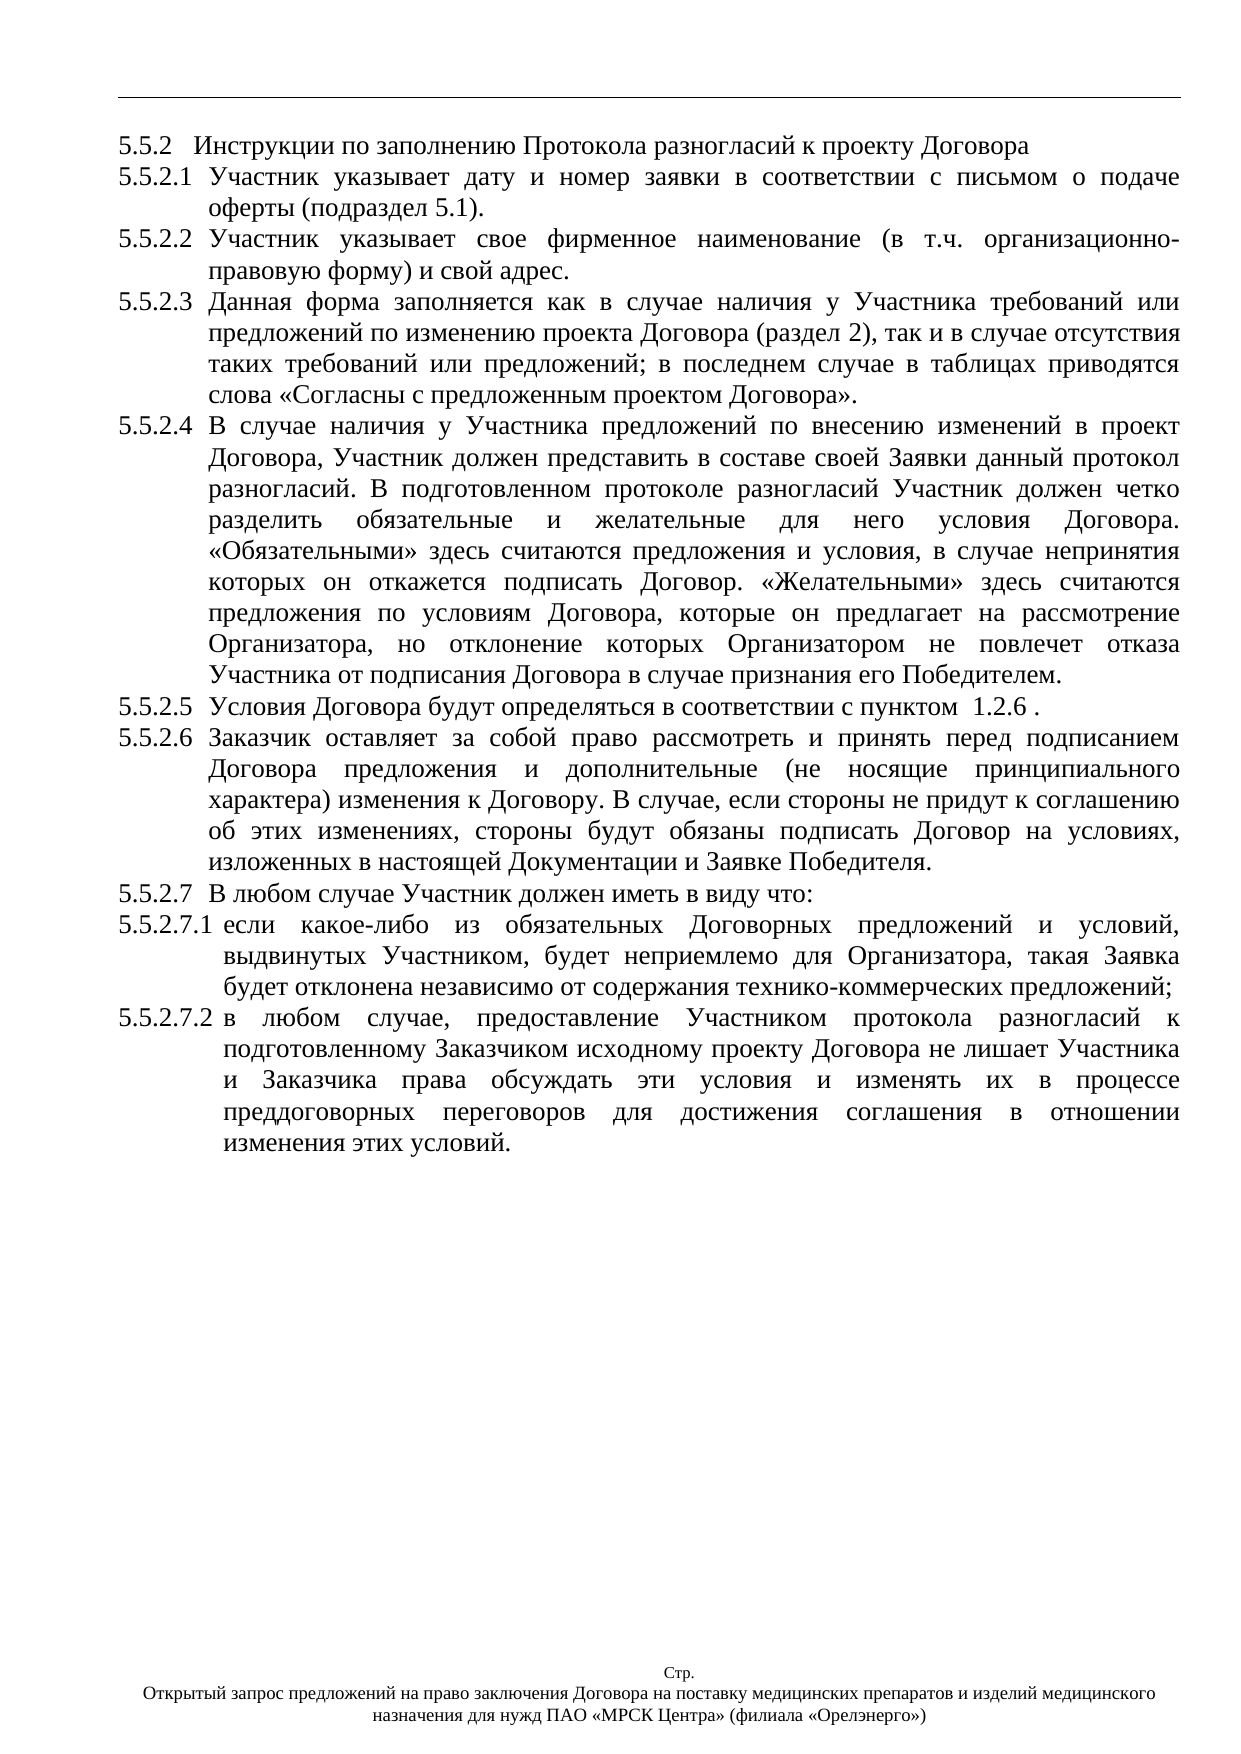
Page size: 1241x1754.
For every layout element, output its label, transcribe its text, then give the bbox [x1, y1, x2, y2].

list Участник указывает свое фирменное наименование (в т.ч. организационно-правовую форму) и свой адрес. [118, 223, 1181, 285]
list Условия Договора будут определяться в соответствии с пунктом 1.2.6 . [118, 690, 1181, 721]
list Участник указывает дату и номер заявки в соответствии с письмом о подаче оферты (подраздел 5.1). [118, 160, 1181, 223]
subtitle Инструкции по заполнению Протокола разногласий к проекту Договора [118, 129, 1181, 160]
list если какое-либо из обязательных Договорных предложений и условий, выдвинутых Участником, будет неприемлемо для Организатора, такая Заявка будет отклонена независимо от содержания технико-коммерческих предложений; [118, 908, 1181, 1001]
list Заказчик оставляет за собой право рассмотреть и принять перед подписанием Договора предложения и дополнительные (не носящие принципиального характера) изменения к Договору. В случае, если стороны не придут к соглашению об этих изменениях, стороны будут обязаны подписать Договор на условиях, изложенных в настоящей Документации и Заявке Победителя. [118, 721, 1181, 877]
list В любом случае Участник должен иметь в виду что: [118, 877, 1181, 908]
list в любом случае, предоставление Участником протокола разногласий к подготовленному Заказчиком исходному проекту Договора не лишает Участника и Заказчика права обсуждать эти условия и изменять их в процессе преддоговорных переговоров для достижения соглашения в отношении изменения этих условий. [118, 1001, 1181, 1157]
list В случае наличия у Участника предложений по внесению изменений в проект Договора, Участник должен представить в составе своей Заявки данный протокол разногласий. В подготовленном протоколе разногласий Участник должен четко разделить обязательные и желательные для него условия Договора. «Обязательными» здесь считаются предложения и условия, в случае непринятия которых он откажется подписать Договор. «Желательными» здесь считаются предложения по условиям Договора, которые он предлагает на рассмотрение Организатора, но отклонение которых Организатором не повлечет отказа Участника от подписания Договора в случае признания его Победителем. [118, 409, 1181, 690]
list Данная форма заполняется как в случае наличия у Участника требований или предложений по изменению проекта Договора (раздел 2), так и в случае отсутствия таких требований или предложений; в последнем случае в таблицах приводятся слова «Согласны с предложенным проектом Договора». [118, 285, 1181, 409]
